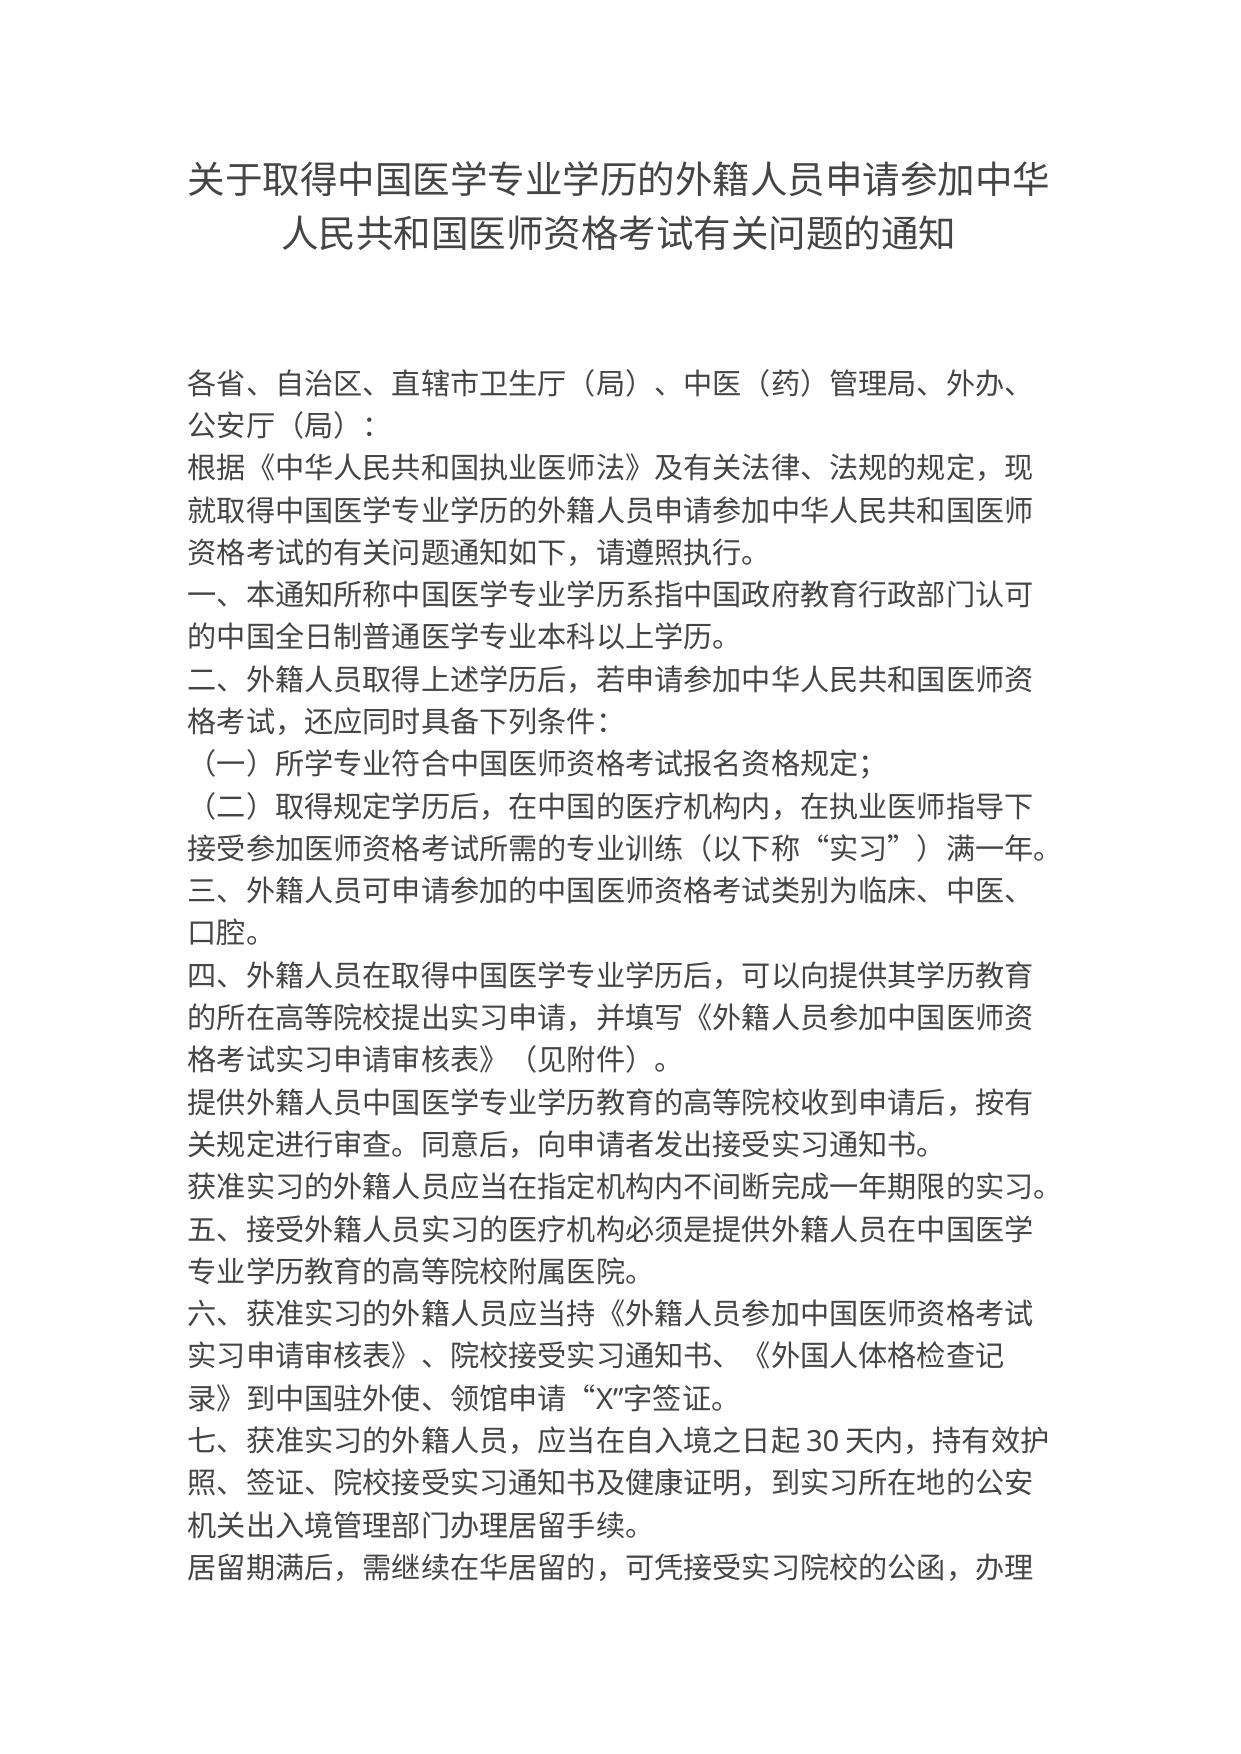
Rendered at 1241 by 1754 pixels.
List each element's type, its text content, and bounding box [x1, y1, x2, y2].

text 关于取得中国医学专业学历的外籍人员申请参加中华人民共和国医师资格考试有关问题的通知 [187, 150, 281, 258]
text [187, 279, 1053, 1587]
text 关于取得中国医学专业学历的外籍人员申请参加中华人民共和国医师资格考试有关问题的通知 [956, 150, 1053, 258]
